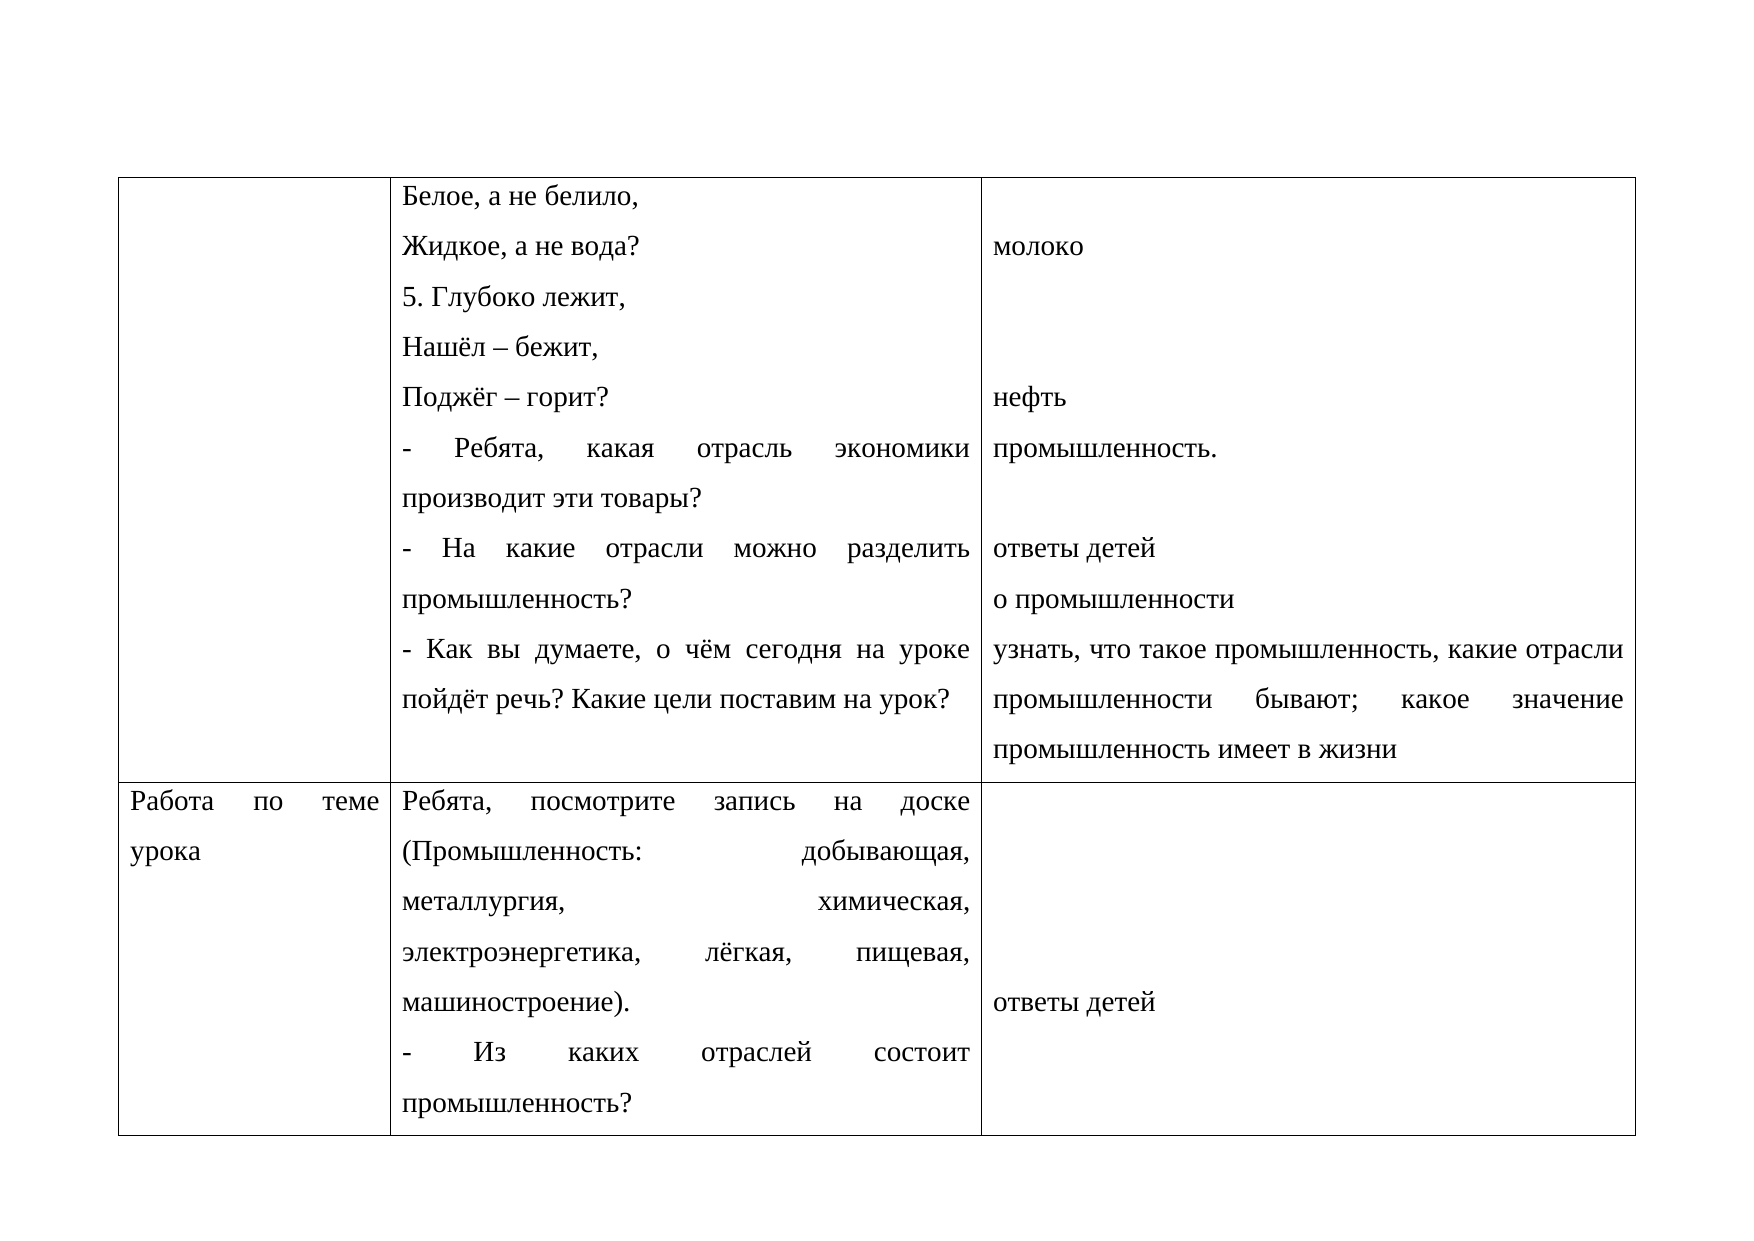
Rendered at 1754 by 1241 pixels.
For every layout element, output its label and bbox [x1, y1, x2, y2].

table_cell [391, 783, 981, 1135]
table_cell [982, 783, 1635, 1135]
table_cell [982, 178, 1635, 782]
table_cell [119, 178, 390, 782]
table_cell [391, 178, 981, 782]
table_cell [119, 783, 390, 1135]
